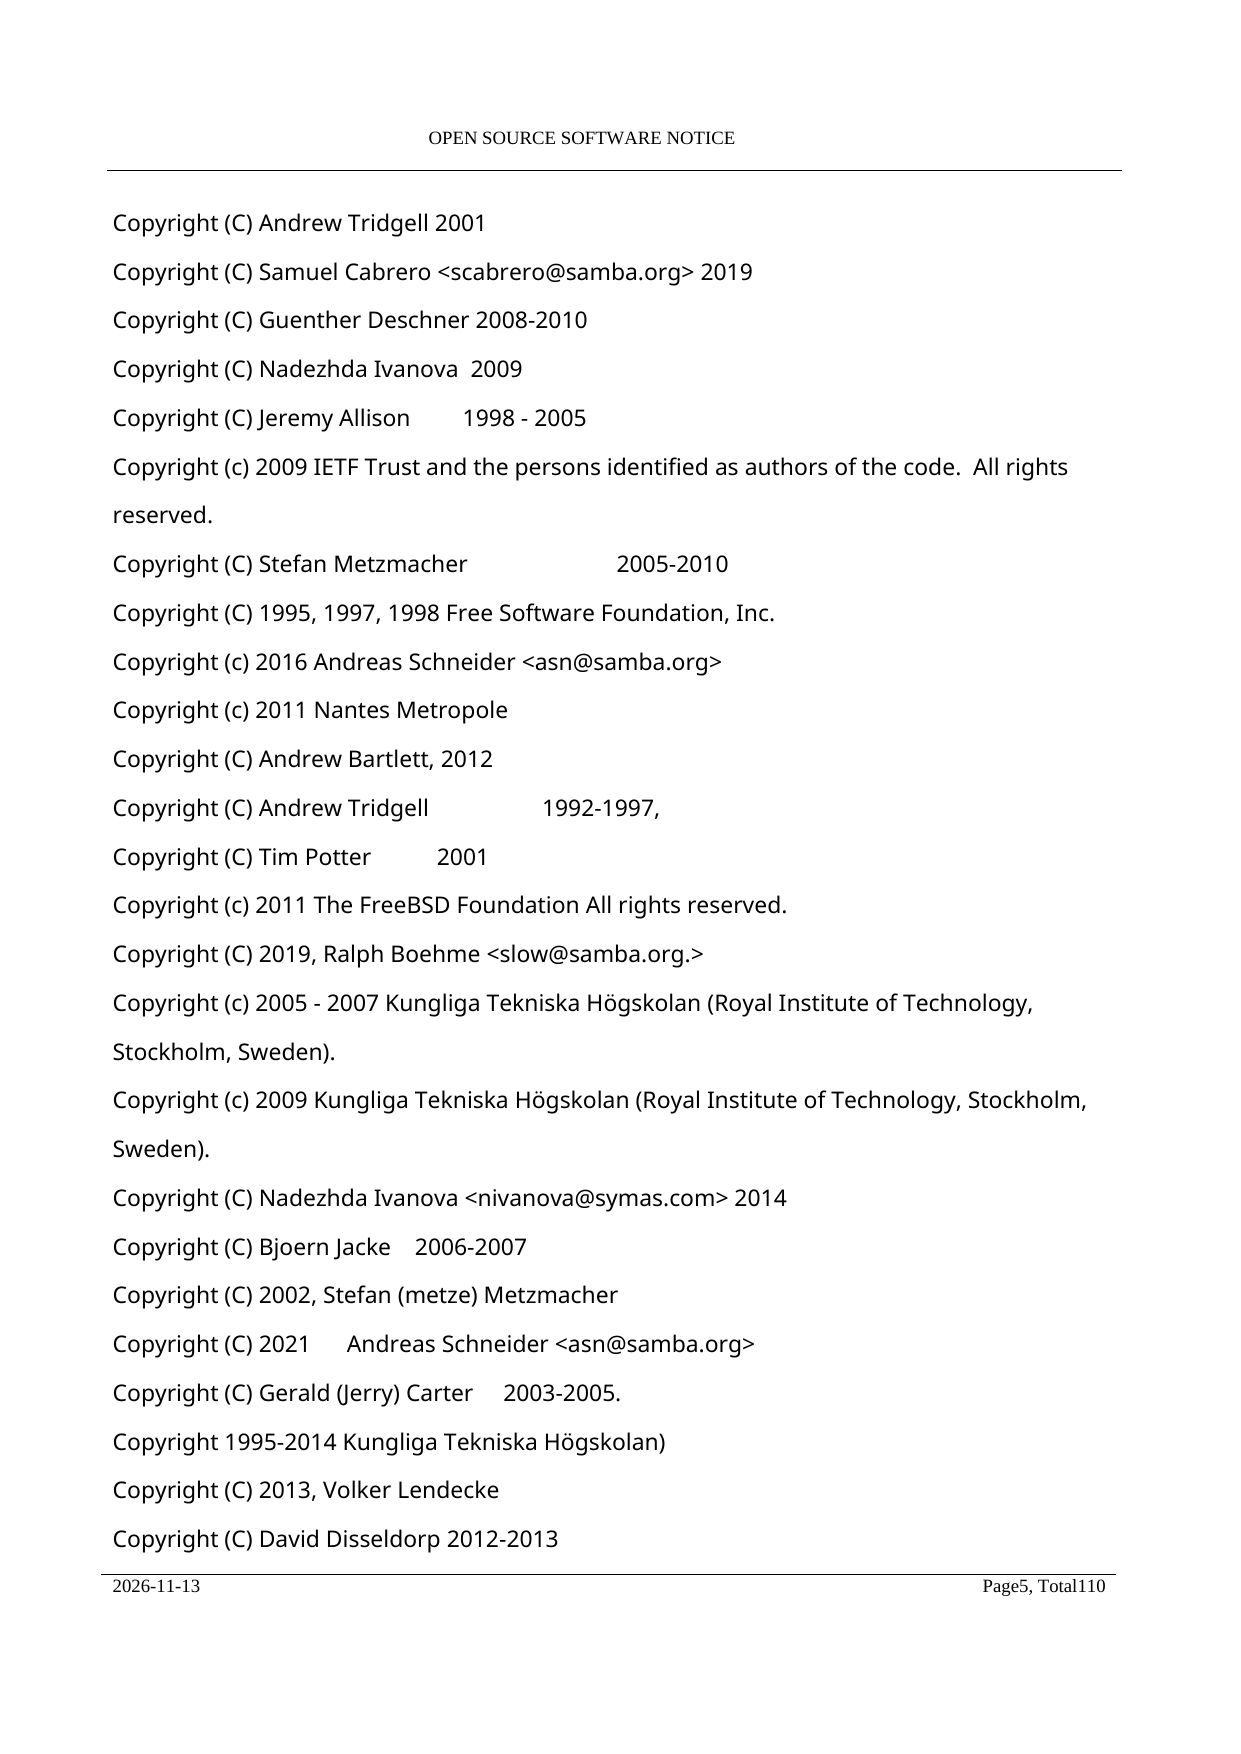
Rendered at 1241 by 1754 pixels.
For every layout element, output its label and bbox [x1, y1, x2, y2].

text [112, 206, 1128, 1458]
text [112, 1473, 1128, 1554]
